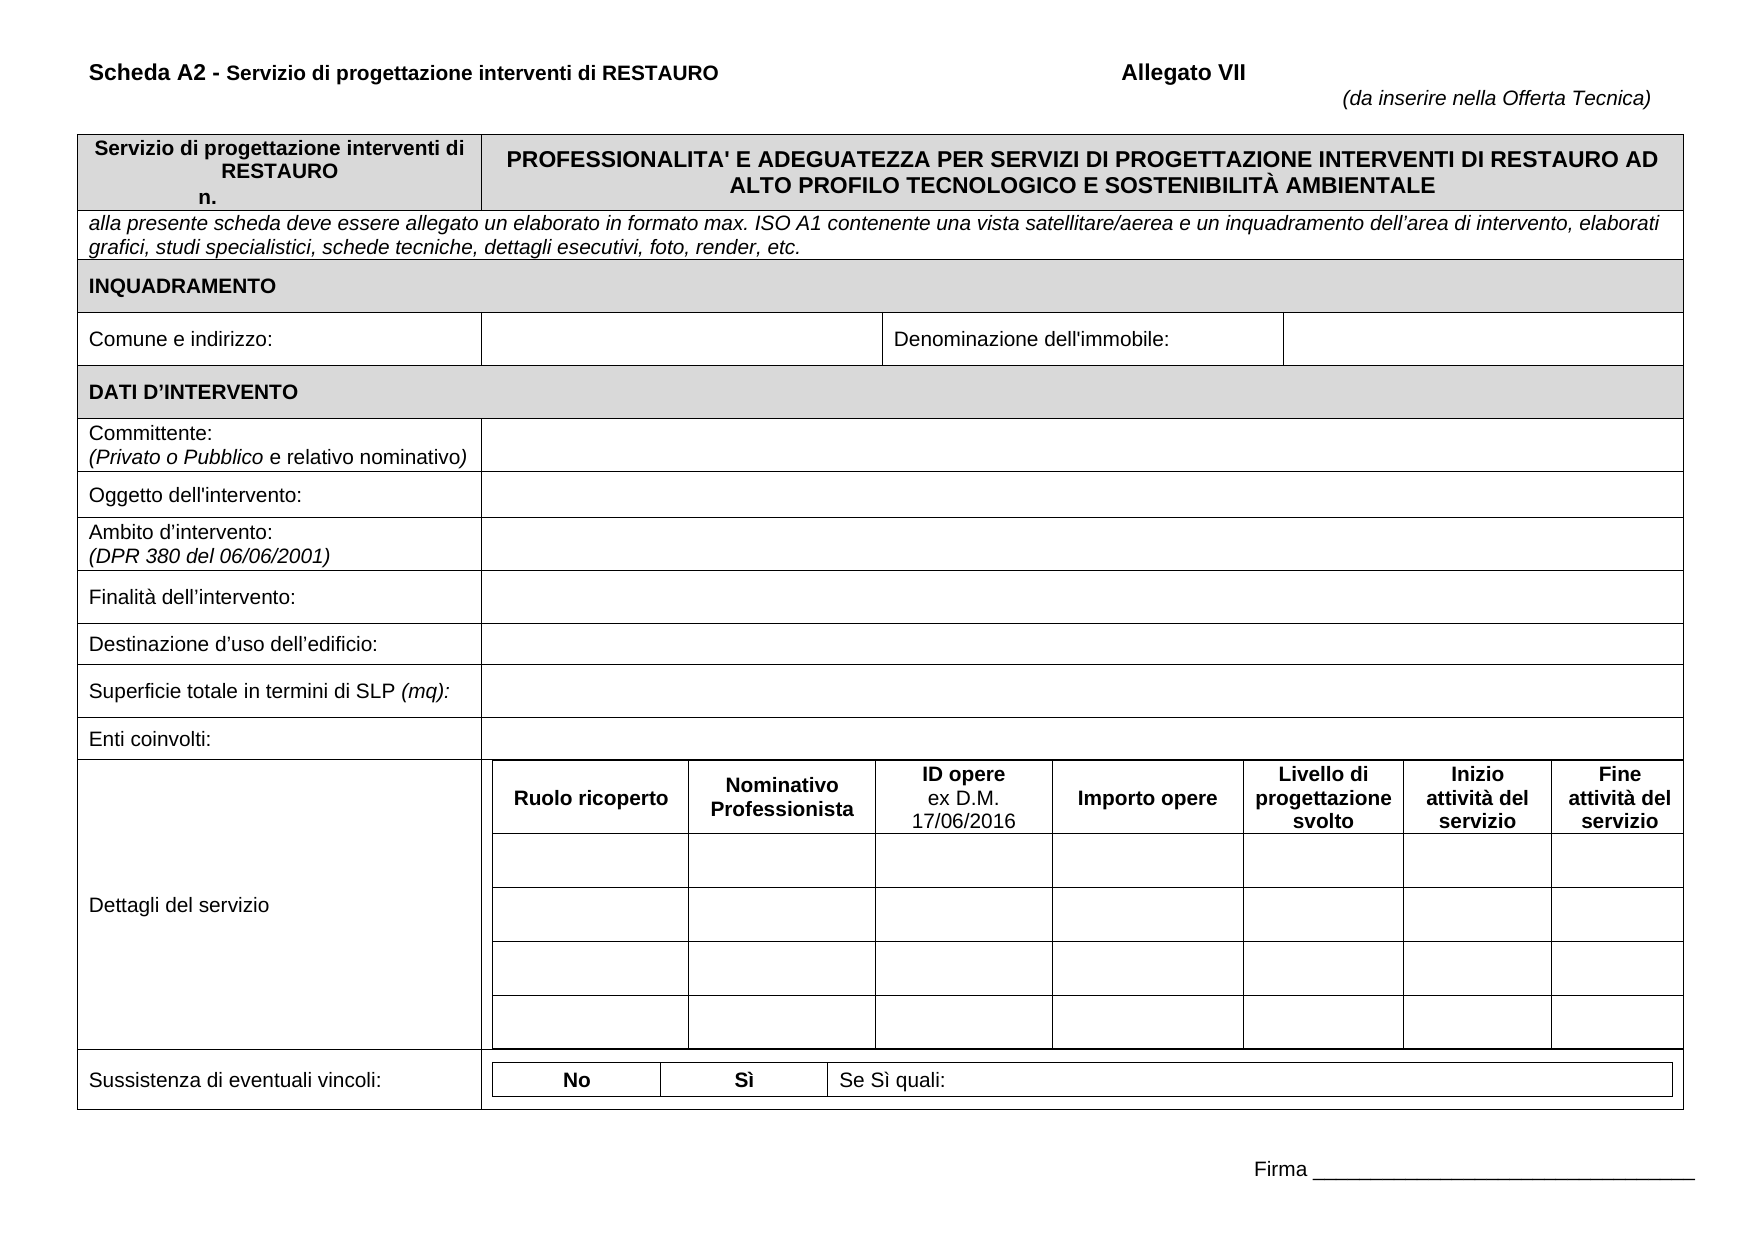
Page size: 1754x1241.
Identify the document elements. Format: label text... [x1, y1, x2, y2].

table_cell DATI D’INTERVENTO [78, 366, 1683, 418]
table_cell [482, 624, 1683, 664]
table_cell [1053, 888, 1243, 941]
table_cell [493, 942, 688, 995]
table_cell [1053, 996, 1243, 1048]
table_cell [1053, 942, 1243, 995]
table_cell [482, 419, 1683, 471]
table_cell [1552, 834, 1683, 887]
table_cell [1552, 761, 1683, 833]
table_cell [482, 472, 1683, 517]
table_header Servizio di progettazione interventi di RESTAURO n. [78, 135, 481, 210]
table_cell alla presente scheda deve essere allegato un elaborato in formato max. ISO A1 contenente una vista satellitare/aerea e un inquadramento dell’area di intervento, elaborati grafici, studi specialistici, schede tecniche, dettagli esecutivi, foto, render, etc. [78, 211, 1683, 259]
table_cell [1404, 942, 1551, 995]
table_cell [482, 571, 1683, 623]
table_cell [876, 761, 1052, 833]
table_cell Destinazione d’uso dell’edificio: [78, 624, 481, 664]
table_cell [1053, 761, 1243, 833]
table_cell [482, 518, 1683, 570]
table_cell [689, 996, 875, 1048]
table_cell [482, 718, 1683, 759]
table_cell [876, 834, 1052, 887]
table_cell Oggetto dell'intervento: [78, 472, 481, 517]
table_cell [482, 760, 492, 1049]
table_cell [876, 888, 1052, 941]
table_cell INQUADRAMENTO [78, 260, 1683, 312]
table_cell [493, 888, 688, 941]
table_cell [1404, 761, 1551, 833]
table_cell [1244, 834, 1403, 887]
table_cell [1284, 313, 1683, 365]
table_cell Denominazione dell'immobile: [883, 313, 1283, 365]
table_cell Dettagli del servizio [78, 760, 481, 1049]
table_cell Ambito d’intervento: (DPR 380 del 06/06/2001) [78, 518, 481, 570]
table_cell [689, 834, 875, 887]
table_cell [1244, 942, 1403, 995]
table_cell [1244, 996, 1403, 1048]
table_cell [1244, 761, 1403, 833]
table_cell Comune e indirizzo: [78, 313, 481, 365]
table_cell Superficie totale in termini di SLP (mq): [78, 665, 481, 717]
table_cell [1404, 888, 1551, 941]
table_cell [876, 996, 1052, 1048]
table_cell [1404, 996, 1551, 1048]
table_cell [1244, 888, 1403, 941]
table_cell [482, 665, 1683, 717]
table_cell [1404, 834, 1551, 887]
table_cell [689, 888, 875, 941]
table_cell [482, 313, 882, 365]
table_cell [493, 834, 688, 887]
table_cell [1552, 996, 1683, 1048]
table_cell [493, 996, 688, 1048]
table_cell Committente: (Privato o Pubblico e relativo nominativo) [78, 419, 481, 471]
table_header PROFESSIONALITA' E ADEGUATEZZA PER SERVIZI DI PROGETTAZIONE INTERVENTI DI RESTAURO AD ALTO PROFILO TECNOLOGICO E SOSTENIBILITÀ AMBIENTALE [482, 135, 1683, 210]
table_cell Sussistenza di eventuali vincoli: [78, 1050, 481, 1108]
table_cell [1053, 834, 1243, 887]
table_cell [482, 1050, 1683, 1108]
table_cell [493, 761, 688, 833]
table_cell Enti coinvolti: [78, 718, 481, 759]
table_cell [876, 942, 1052, 995]
table_cell [689, 942, 875, 995]
table_cell [1552, 942, 1683, 995]
table_cell [1552, 888, 1683, 941]
table_cell Finalità dell’intervento: [78, 571, 481, 623]
table_cell [689, 761, 875, 833]
